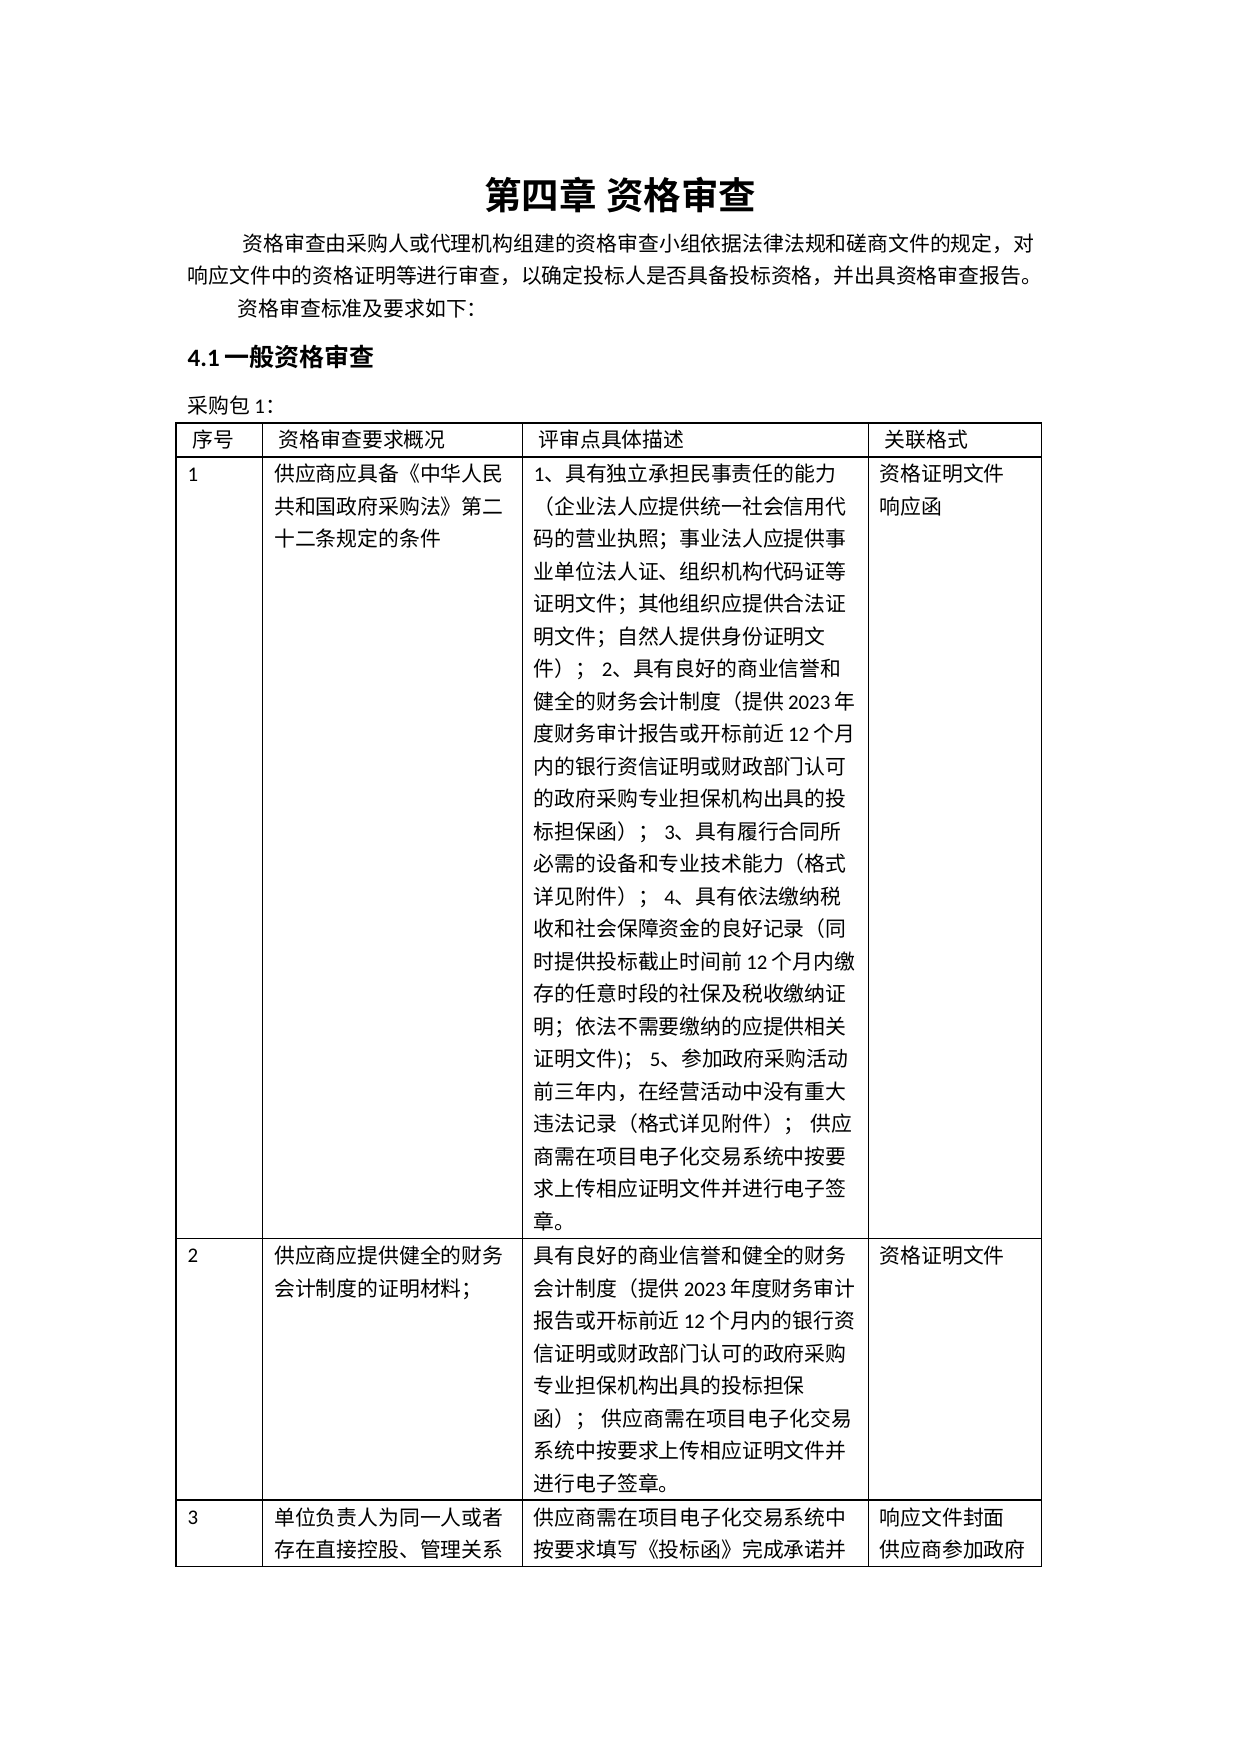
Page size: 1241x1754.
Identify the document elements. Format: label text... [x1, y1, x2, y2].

table_cell 资格证明文件 [869, 1239, 1041, 1499]
text 4.1一般资格审查 [187, 324, 1053, 389]
table_cell 3 [177, 1501, 262, 1566]
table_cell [869, 1501, 1041, 1566]
text 资格审查由采购人或代理机构组建的资格审查小组依据法律法规和磋商文件的规定，对响应文件中的资格证明等进行审查，以确定投标人是否具备投标资格，并出具资格审查报告。 [187, 227, 1053, 292]
text 资格审查标准及要求如下： [187, 292, 1053, 324]
table_cell 供应商应具备《中华人民共和国政府采购法》第二十二条规定的条件 [263, 458, 522, 1238]
table_cell 资格证明文件 响应函 [869, 458, 1041, 1238]
table_cell 供应商应提供健全的财务会计制度的证明材料； [263, 1239, 522, 1499]
table_header 序号 [177, 424, 262, 456]
table_cell 1、具有独立承担民事责任的能力（企业法人应提供统一社会信用代码的营业执照；事业法人应提供事业单位法人证、组织机构代码证等证明文件；其他组织应提供合法证明文件；自然人提供身份证明文件）； 2、具有良好的商业信誉和健全的财务会计制度（提供2023年度财务审计报告或开标前近12个月内的银行资信证明或财政部门认可的政府采购专业担保机构出具的投标担保函）； 3、具有履行合同所必需的设备和专业技术能力（格式详见附件）； 4、具有依法缴纳税收和社会保障资金的良好记录（同时提供投标截止时间前12个月内缴存的任意时段的社保及税收缴纳证明；依法不需要缴纳的应提供相关证明文件)； 5、参加政府采购活动前三年内，在经营活动中没有重大违法记录（格式详见附件）； 供应商需在项目电子化交易系统中按要求上传相应证明文件并进行电子签章。 [523, 458, 868, 1238]
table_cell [263, 1501, 522, 1566]
table_cell 1 [177, 458, 262, 1238]
text 第四章 资格审查 [187, 162, 1053, 227]
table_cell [523, 1501, 868, 1566]
table_header 关联格式 [869, 424, 1041, 456]
table_header 评审点具体描述 [523, 424, 868, 456]
table_cell 2 [177, 1239, 262, 1499]
text 采购包1： [187, 389, 1053, 422]
table_cell 具有良好的商业信誉和健全的财务会计制度（提供2023年度财务审计报告或开标前近12个月内的银行资信证明或财政部门认可的政府采购专业担保机构出具的投标担保函）； 供应商需在项目电子化交易系统中按要求上传相应证明文件并进行电子签章。 [523, 1239, 868, 1499]
table_header 资格审查要求概况 [263, 424, 522, 456]
